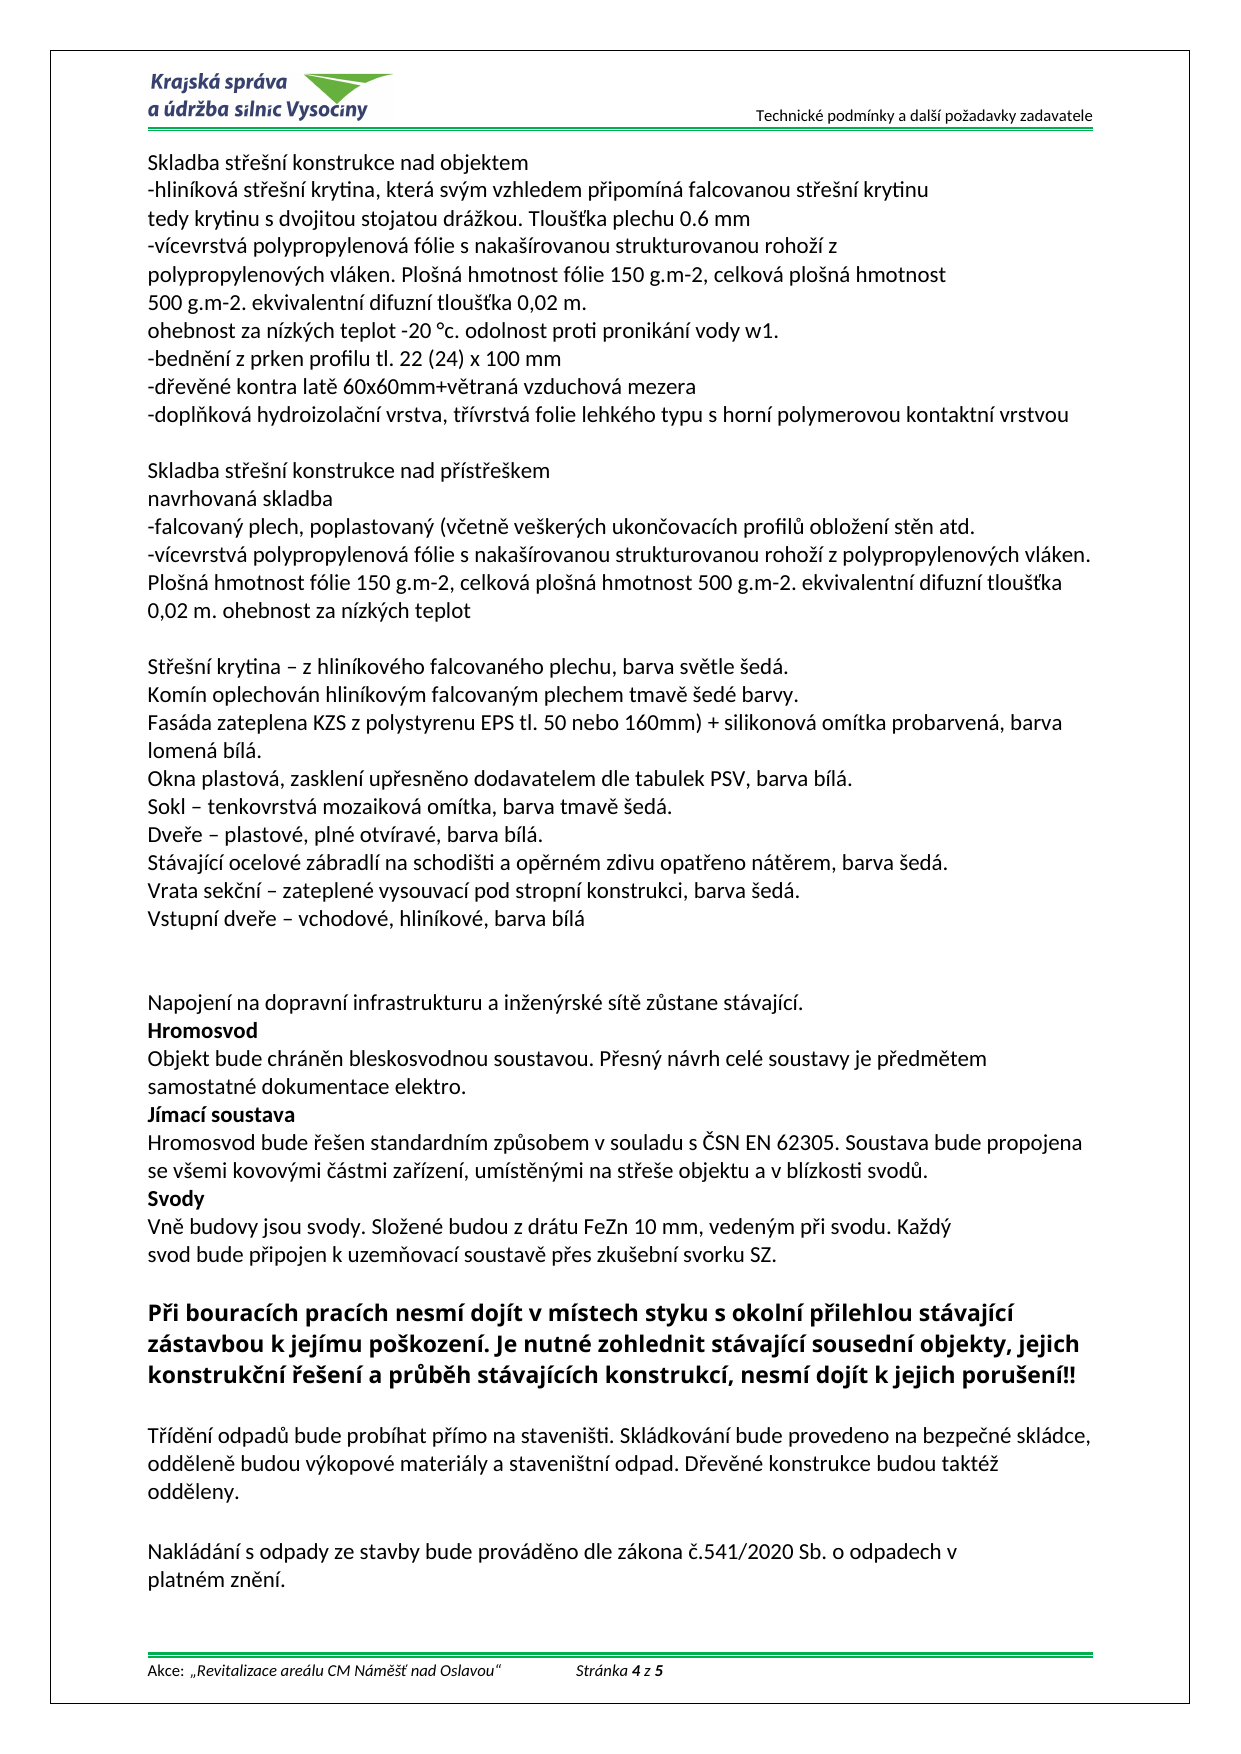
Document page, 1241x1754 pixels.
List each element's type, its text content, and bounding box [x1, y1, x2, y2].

text platném znění. [147, 1565, 1093, 1593]
text Okna plastová, zasklení upřesněno dodavatelem dle tabulek PSV, barva bílá. [147, 764, 1093, 792]
text -doplňková hydroizolační vrstva, třívrstvá folie lehkého typu s horní polymerovou kontaktní vrstvou [147, 400, 1093, 428]
text Svody [147, 1184, 1093, 1212]
text Při bouracích pracích nesmí dojít v místech styku s okolní přilehlou stávající [147, 1296, 1093, 1328]
text -bednění z prken profilu tl. 22 (24) x 100 mm [147, 344, 1093, 372]
text -falcovaný plech, poplastovaný (včetně veškerých ukončovacích profilů obložení stěn atd. [147, 512, 1093, 540]
text Jímací soustava [147, 1100, 1093, 1128]
text Třídění odpadů bude probíhat přímo na staveništi. Skládkování bude provedeno na bezpečné skládce, odděleně budou výkopové materiály a staveništní odpad. Dřevěné konstrukce budou taktéž odděleny. [147, 1421, 1093, 1506]
text Objekt bude chráněn bleskosvodnou soustavou. Přesný návrh celé soustavy je předmětem samostatné dokumentace elektro. [147, 1044, 1093, 1100]
text Sokl – tenkovrstvá mozaiková omítka, barva tmavě šedá. [147, 792, 1093, 820]
text Nakládání s odpady ze stavby bude prováděno dle zákona č.541/2020 Sb. o odpadech v [147, 1537, 1093, 1565]
text Dveře – plastové, plné otvíravé, barva bílá. [147, 820, 1093, 848]
text navrhovaná skladba [147, 484, 1093, 512]
text Vně budovy jsou svody. Složené budou z drátu FeZn 10 mm, vedeným při svodu. Každý [147, 1212, 1093, 1240]
text -dřevěné kontra latě 60x60mm+větraná vzduchová mezera [147, 372, 1093, 400]
text tedy krytinu s dvojitou stojatou drážkou. Tloušťka plechu 0.6 mm [147, 204, 1093, 232]
text svod bude připojen k uzemňovací soustavě přes zkušební svorku SZ. [147, 1240, 1093, 1268]
text zástavbou k jejímu poškození. Je nutné zohlednit stávající sousední objekty, jejich [147, 1328, 1093, 1359]
text Skladba střešní konstrukce nad objektem [147, 148, 1093, 176]
text -vícevrstvá polypropylenová fólie s nakašírovanou strukturovanou rohoží z polypropylenových vláken. Plošná hmotnost fólie 150 g.m-2, celková plošná hmotnost 500 g.m-2. ekvivalentní difuzní tloušťka 0,02 m. ohebnost za nízkých teplot [147, 540, 1093, 624]
text Skladba střešní konstrukce nad přístřeškem [147, 456, 1093, 484]
text -vícevrstvá polypropylenová fólie s nakašírovanou strukturovanou rohoží z [147, 232, 1093, 260]
picture [148, 73, 394, 121]
text -hliníková střešní krytina, která svým vzhledem připomíná falcovanou střešní krytinu [147, 176, 1093, 204]
text Hromosvod [147, 1016, 1093, 1044]
text Napojení na dopravní infrastrukturu a inženýrské sítě zůstane stávající. [147, 988, 1093, 1016]
text Hromosvod bude řešen standardním způsobem v souladu s ČSN EN 62305. Soustava bude propojena se všemi kovovými částmi zařízení, umístěnými na střeše objektu a v blízkosti svodů. [147, 1128, 1093, 1184]
text Stávající ocelové zábradlí na schodišti a opěrném zdivu opatřeno nátěrem, barva šedá. [147, 848, 1093, 876]
text Střešní krytina – z hliníkového falcovaného plechu, barva světle šedá. [147, 652, 1093, 680]
text ohebnost za nízkých teplot -20 °c. odolnost proti pronikání vody w1. [147, 316, 1093, 344]
text konstrukční řešení a průběh stávajících konstrukcí, nesmí dojít k jejich porušení!! [147, 1359, 1093, 1390]
text Fasáda zateplena KZS z polystyrenu EPS tl. 50 nebo 160mm) + silikonová omítka probarvená, barva lomená bílá. [147, 708, 1093, 764]
text Komín oplechován hliníkovým falcovaným plechem tmavě šedé barvy. [147, 680, 1093, 708]
text 500 g.m-2. ekvivalentní difuzní tloušťka 0,02 m. [147, 288, 1093, 316]
text Vstupní dveře – vchodové, hliníkové, barva bílá [147, 904, 1093, 932]
text Vrata sekční – zateplené vysouvací pod stropní konstrukci, barva šedá. [147, 876, 1093, 904]
text polypropylenových vláken. Plošná hmotnost fólie 150 g.m-2, celková plošná hmotnost [147, 260, 1093, 288]
